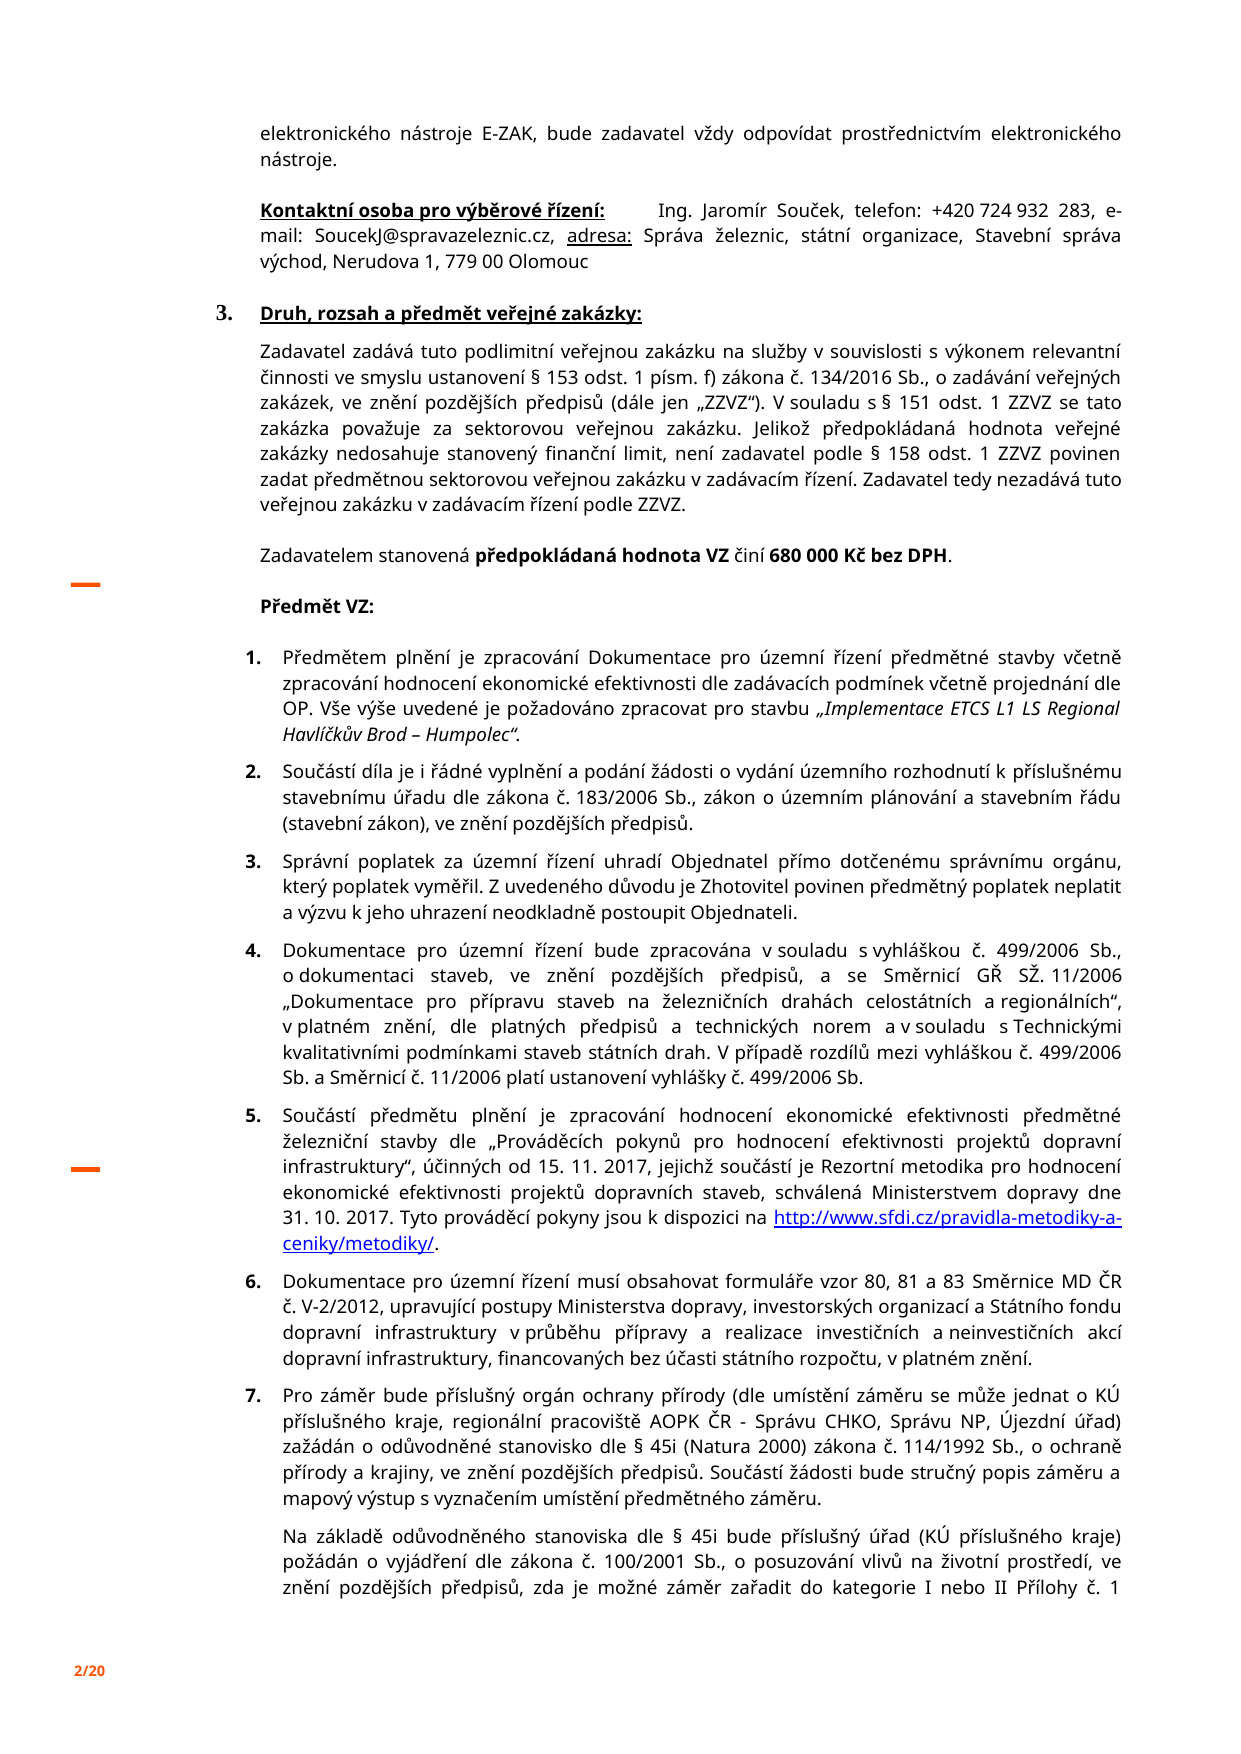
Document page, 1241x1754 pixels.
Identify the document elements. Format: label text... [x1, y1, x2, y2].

list Součástí díla je i řádné vyplnění a podání žádosti o vydání územního rozhodnutí k příslušnému stavebnímu úřadu dle zákona č. 183/2006 Sb., zákon o územním plánování a stavebním řádu (stavební zákon), ve znění pozdějších předpisů. [245, 759, 1122, 835]
text Zadavatel zadává tuto podlimitní veřejnou zakázku na služby v souvislosti s výkonem relevantní činnosti ve smyslu ustanovení § 153 odst. 1 písm. f) zákona č. 134/2016 Sb., o zadávání veřejných zakázek, ve znění pozdějších předpisů (dále jen „ZZVZ“). V souladu s § 151 odst. 1 ZZVZ se tato zakázka považuje za sektorovou veřejnou zakázku. Jelikož předpokládaná hodnota veřejné zakázky nedosahuje stanovený finanční limit, není zadavatel podle § 158 odst. 1 ZZVZ povinen zadat předmětnou sektorovou veřejnou zakázku v zadávacím řízení. Zadavatel tedy nezadává tuto veřejnou zakázku v zadávacím řízení podle ZZVZ. [260, 338, 1122, 517]
text Zadavatelem stanovená předpokládaná hodnota VZ činí 680 000 Kč bez DPH. [260, 543, 1122, 568]
list Druh, rozsah a předmět veřejné zakázky: [216, 299, 1122, 326]
list Správní poplatek za územní řízení uhradí Objednatel přímo dotčenému správnímu orgánu, který poplatek vyměřil. Z uvedeného důvodu je Zhotovitel povinen předmětný poplatek neplatit a výzvu k jeho uhrazení neodkladně postoupit Objednateli. [245, 848, 1122, 924]
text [260, 121, 1122, 172]
text Předmět VZ: [260, 594, 1122, 619]
text Kontaktní osoba pro výběrové řízení: Ing. Jaromír Souček, telefon: +420 724 932 283, e-mail: SoucekJ@spravazeleznic.cz, adresa: Správa železnic, státní organizace, Stavební správa východ, Nerudova 1, 779 00 Olomouc [260, 197, 1122, 274]
list Dokumentace pro územní řízení bude zpracována v souladu s vyhláškou č. 499/2006 Sb., o dokumentaci staveb, ve znění pozdějších předpisů, a se Směrnicí GŘ SŽ. 11/2006 „Dokumentace pro přípravu staveb na železničních drahách celostátních a regionálních“, v platném znění, dle platných předpisů a technických norem a v souladu s Technickými kvalitativními podmínkami staveb státních drah. V případě rozdílů mezi vyhláškou č. 499/2006 Sb. a Směrnicí č. 11/2006 platí ustanovení vyhlášky č. 499/2006 Sb. [245, 937, 1122, 1090]
list Součástí předmětu plnění je zpracování hodnocení ekonomické efektivnosti předmětné železniční stavby dle „Prováděcích pokynů pro hodnocení efektivnosti projektů dopravní infrastruktury“, účinných od 15. 11. 2017, jejichž součástí je Rezortní metodika pro hodnocení ekonomické efektivnosti projektů dopravních staveb, schválená Ministerstvem dopravy dne 31. 10. 2017. Tyto prováděcí pokyny jsou k dispozici na http://www.sfdi.cz/pravidla-metodiky-a-ceniky/metodiky/. [245, 1103, 1122, 1256]
list Pro záměr bude příslušný orgán ochrany přírody (dle umístění záměru se může jednat o KÚ příslušného kraje, regionální pracoviště AOPK ČR - Správu CHKO, Správu NP, Újezdní úřad) zažádán o odůvodněné stanovisko dle § 45i (Natura 2000) zákona č. 114/1992 Sb., o ochraně přírody a krajiny, ve znění pozdějších předpisů. Součástí žádosti bude stručný popis záměru a mapový výstup s vyznačením umístění předmětného záměru. [245, 1383, 1122, 1510]
list Předmětem plnění je zpracování Dokumentace pro územní řízení předmětné stavby včetně zpracování hodnocení ekonomické efektivnosti dle zadávacích podmínek včetně projednání dle OP. Vše výše uvedené je požadováno zpracovat pro stavbu „Implementace ETCS L1 LS Regional Havlíčkův Brod – Humpolec“. [245, 644, 1122, 746]
list Dokumentace pro územní řízení musí obsahovat formuláře vzor 80, 81 a 83 Směrnice MD ČR č. V-2/2012, upravující postupy Ministerstva dopravy, investorských organizací a Státního fondu dopravní infrastruktury v průběhu přípravy a realizace investičních a neinvestičních akcí dopravní infrastruktury, financovaných bez účasti státního rozpočtu, v platném znění. [245, 1268, 1122, 1370]
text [282, 1523, 1122, 1599]
